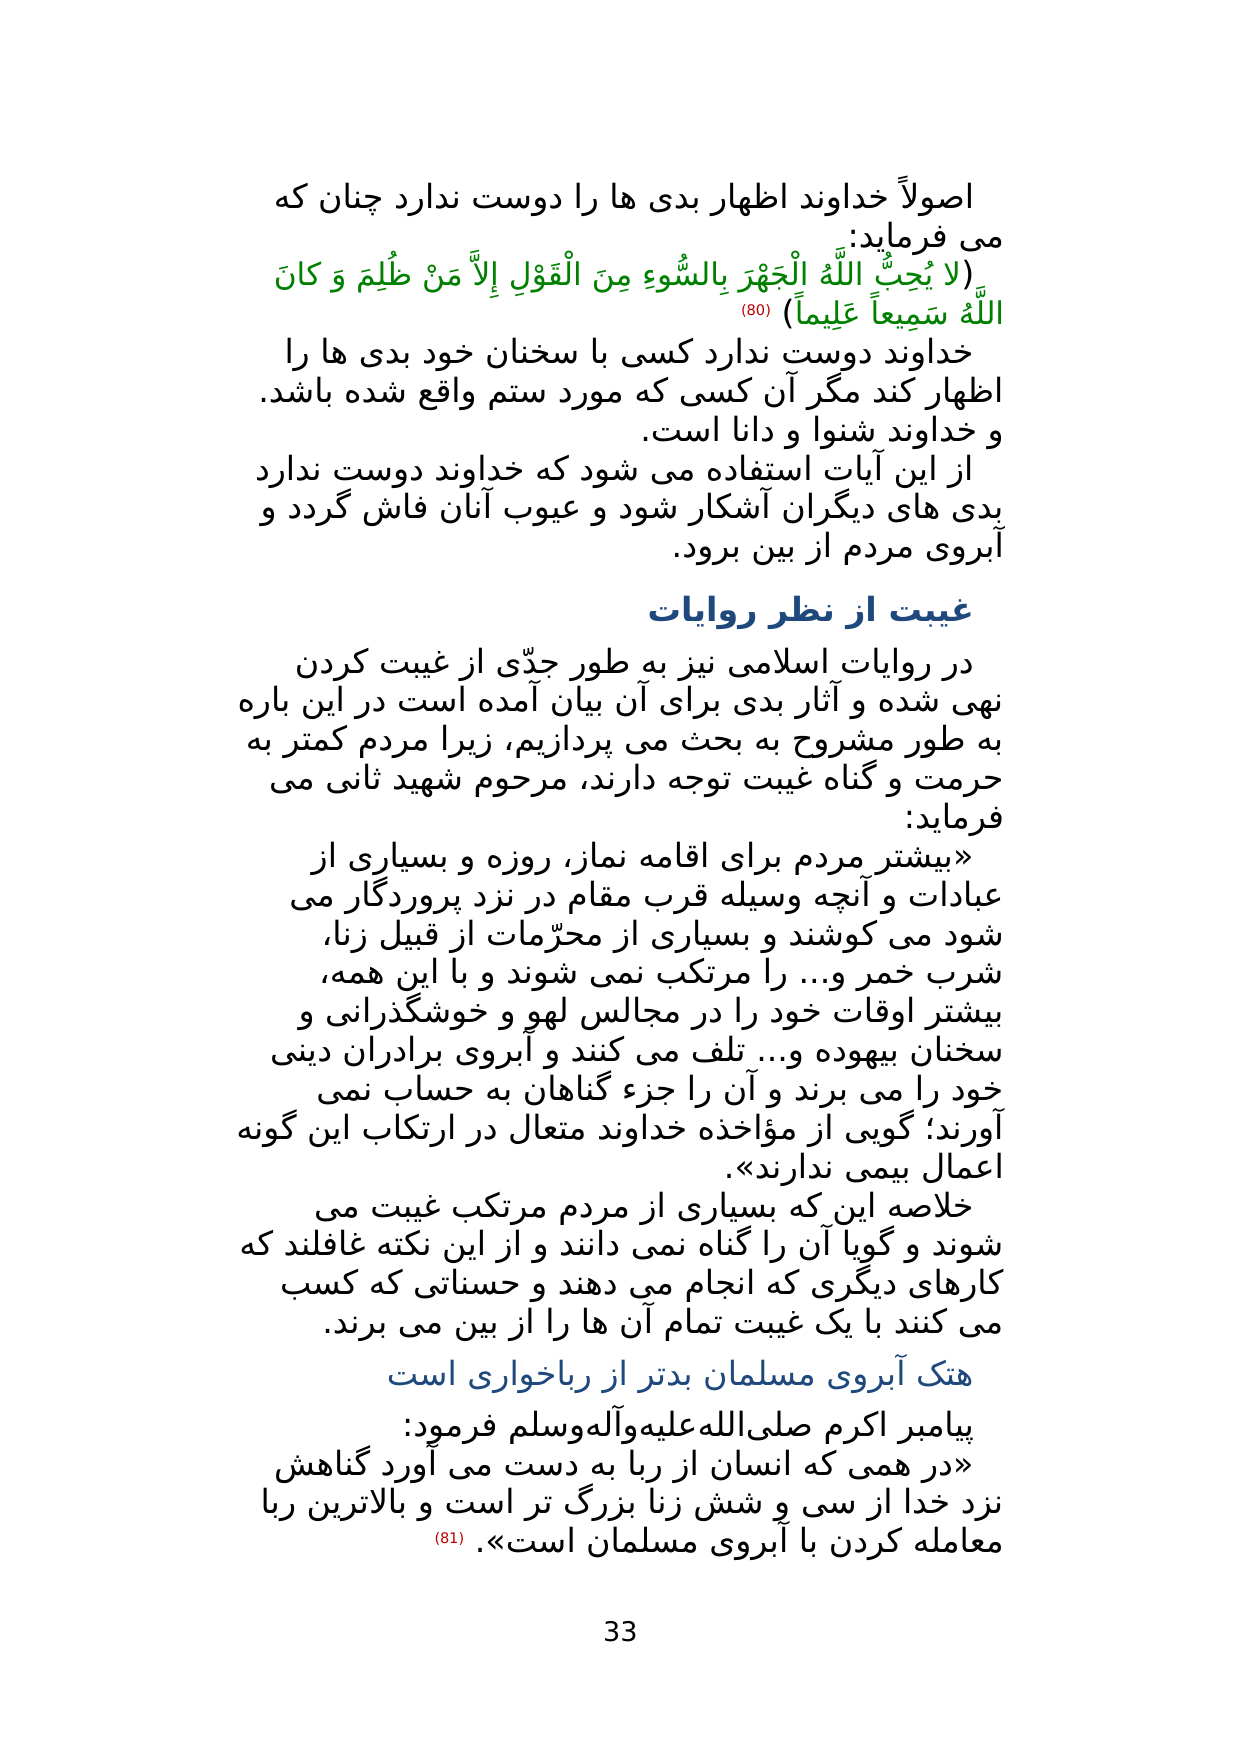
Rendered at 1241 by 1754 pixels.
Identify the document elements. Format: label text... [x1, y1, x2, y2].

text «بیشتر مردم برای اقامه نماز، روزه و بسیاری از عبادات و آنچه وسیله قرب مقام در نزد پروردگار می شود می کوشند و بسیاری از محرّمات از قبیل زنا، شرب خمر و... را مرتکب نمی شوند و با این همه، بیشتر اوقات خود را در مجالس لهو و خوشگذرانی و سخنان بیهوده و... تلف می کنند و آبروی برادران دینی خود را می برند و آن را جزء گناهان به حساب نمی آورند؛ گویی از مؤاخذه خداوند متعال در ارتکاب این گونه اعمال بیمی ندارند». [236, 836, 1004, 1186]
text در روایات اسلامی نیز به طور جدّی از غیبت کردن نهی شده و آثار بدی برای آن بیان آمده است در این باره به طور مشروح به بحث می پردازیم، زیرا مردم کمتر به حرمت و گناه غیبت توجه دارند، مرحوم شهید ثانی می فرماید: [236, 642, 1004, 836]
text از این آیات استفاده می شود که خداوند دوست ندارد بدی های دیگران آشکار شود و عیوب آنان فاش گردد و آبروی مردم از بین برود. [236, 449, 1004, 566]
subtitle غیبت از نظر روایات [236, 591, 1004, 629]
text خداوند دوست ندارد کسی با سخنان خود بدی ها را اظهار کند مگر آن کسی که مورد ستم واقع شده باشد. و خداوند شنوا و دانا است. [236, 333, 1004, 449]
text (لا یُحِبُّ اللَّهُ الْجَهْرَ بِالسُّوءِ مِنَ الْقَوْلِ إِلاَّ مَنْ ظُلِمَ وَ کانَ اللَّهُ سَمِیعاً عَلِیماً) (80) [236, 255, 1004, 333]
text پیامبر اکرم صلى‌الله‌عليه‌وآله‌وسلم فرمود: [236, 1405, 1004, 1444]
subtitle هتک آبروی مسلمان بدتر از رباخواری است [236, 1354, 1004, 1393]
text خلاصه این که بسیاری از مردم مرتکب غیبت می شوند و گویا آن را گناه نمی دانند و از این نکته غافلند که کارهای دیگری که انجام می دهند و حسناتی که کسب می کنند با یک غیبت تمام آن ها را از بین می برند. [236, 1186, 1004, 1341]
text اصولاً خداوند اظهار بدی ها را دوست ندارد چنان که می فرماید: [236, 177, 1004, 255]
text «در همی که انسان از ربا به دست می آورد گناهش نزد خدا از سی و شش زنا بزرگ تر است و بالاترین ربا معامله کردن با آبروی مسلمان است». (81) [236, 1444, 1004, 1561]
